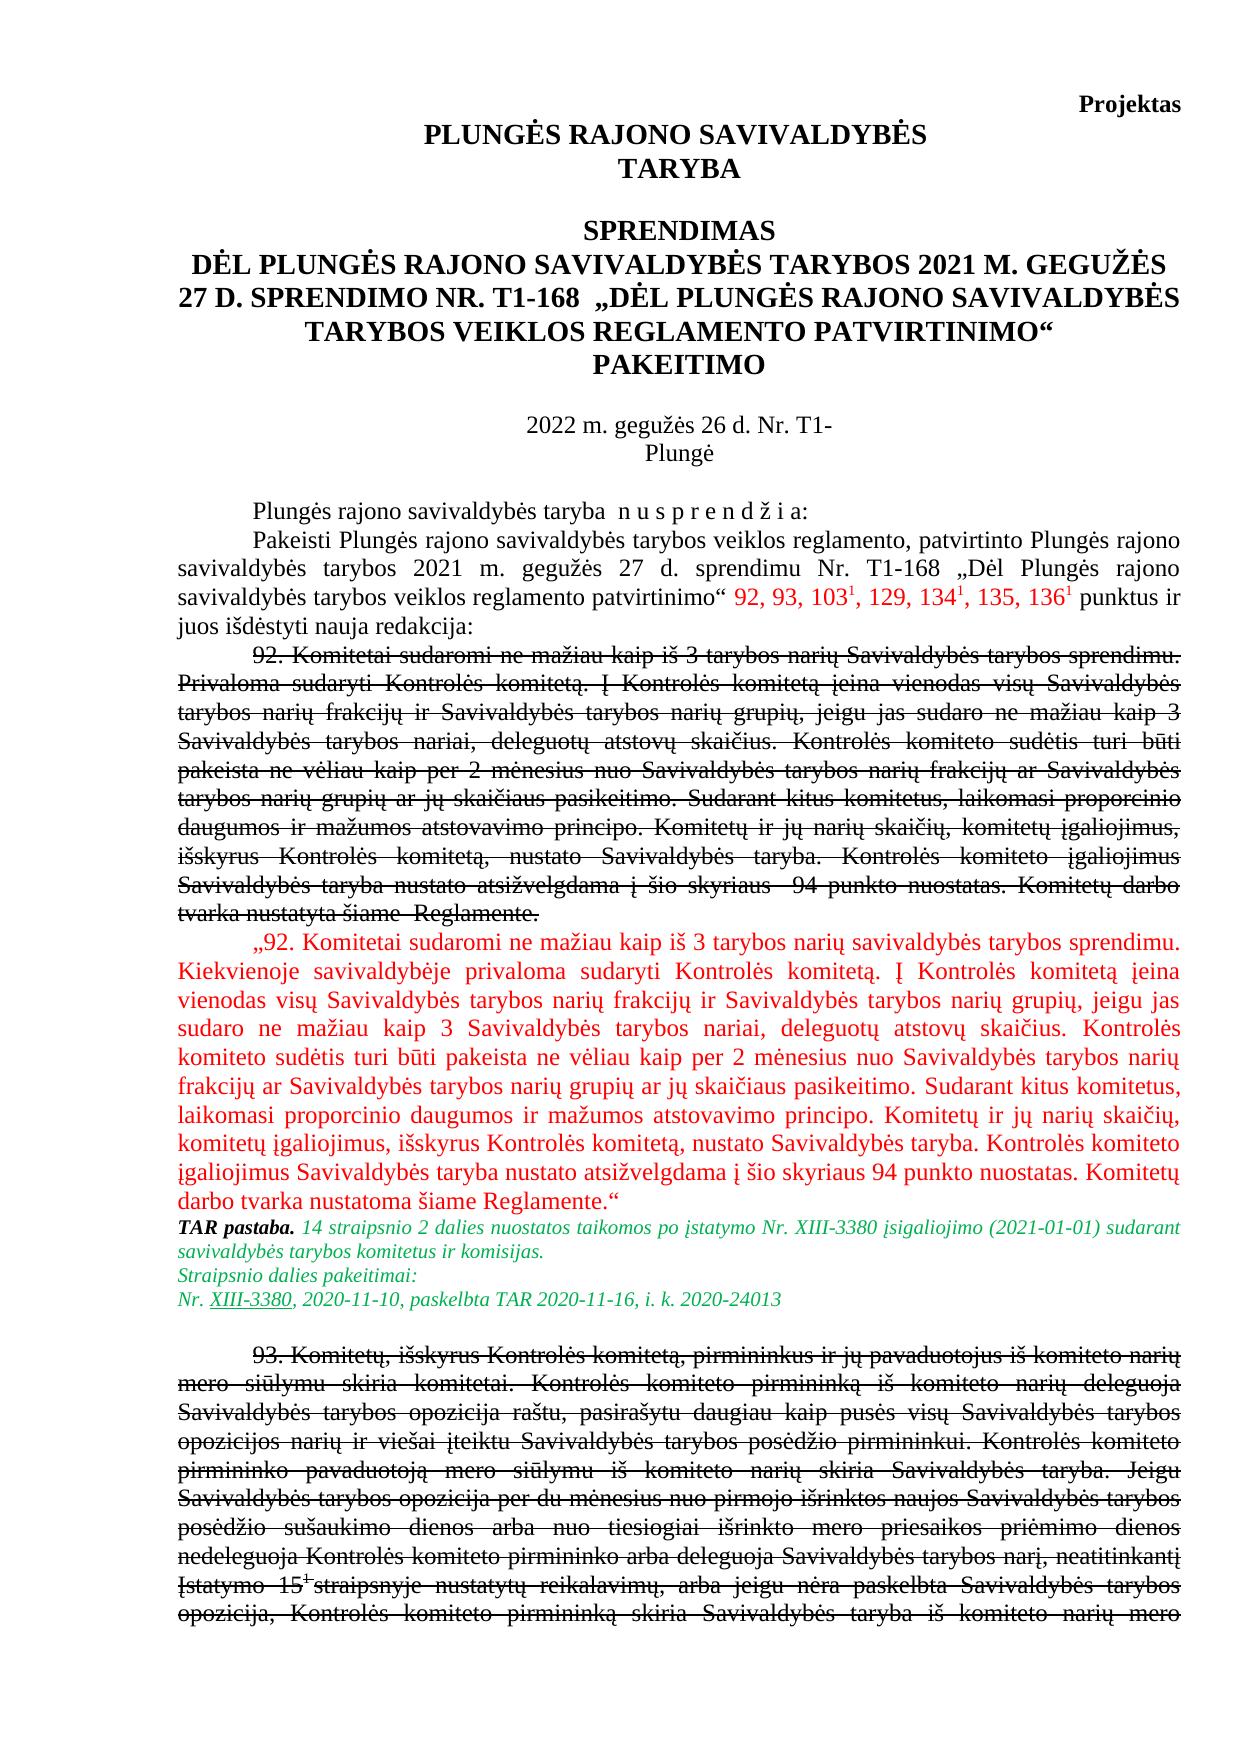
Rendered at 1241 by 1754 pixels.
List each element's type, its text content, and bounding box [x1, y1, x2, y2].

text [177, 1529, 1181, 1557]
text 92. Komitetai sudaromi ne mažiau kaip iš 3 tarybos narių Savivaldybės tarybos sprendimu. Privaloma sudaryti Kontrolės komitetą. Į Kontrolės komitetą įeina vienodas visų Savivaldybės tarybos narių frakcijų ir Savivaldybės tarybos narių grupių, jeigu jas sudaro ne mažiau kaip 3 Savivaldybės tarybos nariai, deleguotų atstovų skaičius. Kontrolės komiteto sudėtis turi būti pakeista ne vėliau kaip per 2 mėnesius nuo Savivaldybės tarybos narių frakcijų ar Savivaldybės tarybos narių grupių ar jų skaičiaus pasikeitimo. Sudarant kitus komitetus, laikomasi proporcinio daugumos ir mažumos atstovavimo principo. Komitetų ir jų narių skaičių, komitetų įgaliojimus, išskyrus Kontrolės komitetą, nustato Savivaldybės taryba. Kontrolės komiteto įgaliojimus Savivaldybės taryba nustato atsižvelgdama į šio skyriaus 94 punkto nuostatas. Komitetų darbo tvarka nustatyta šiame Reglamente. [177, 800, 1181, 857]
text Plungė [177, 438, 1181, 467]
text Projektas [177, 89, 1181, 117]
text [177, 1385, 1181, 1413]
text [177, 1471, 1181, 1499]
text TAR pastaba. 14 straipsnio 2 dalies nuostatos taikomos po įstatymo Nr. XIII-3380 įsigaliojimo (2021-01-01) sudarant savivaldybės tarybos komitetus ir komisijas. [177, 1215, 1181, 1263]
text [177, 1558, 1181, 1614]
text SPRENDIMAS [177, 213, 1181, 247]
text DĖL PLUNGĖS RAJONO SAVIVALDYBĖS TARYBOS 2021 M. GEGUŽĖS 27 D. SPRENDIMO NR. T1-168 „DĖL PLUNGĖS RAJONO SAVIVALDYBĖS TARYBOS VEIKLOS REGLAMENTO PATVIRTINIMO“ [177, 247, 1181, 347]
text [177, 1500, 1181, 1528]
text „92. Komitetai sudaromi ne mažiau kaip iš 3 tarybos narių savivaldybės tarybos sprendimu. Kiekvienoje savivaldybėje privaloma sudaryti Kontrolės komitetą. Į Kontrolės komitetą įeina vienodas visų Savivaldybės tarybos narių frakcijų ir Savivaldybės tarybos narių grupių, jeigu jas sudaro ne mažiau kaip 3 Savivaldybės tarybos nariai, deleguotų atstovų skaičius. Kontrolės komiteto sudėtis turi būti pakeista ne vėliau kaip per 2 mėnesius nuo Savivaldybės tarybos narių frakcijų ar Savivaldybės tarybos narių grupių ar jų skaičiaus pasikeitimo. Sudarant kitus komitetus, laikomasi proporcinio daugumos ir mažumos atstovavimo principo. Komitetų ir jų narių skaičių, komitetų įgaliojimus, išskyrus Kontrolės komitetą, nustato Savivaldybės taryba. Kontrolės komiteto įgaliojimus Savivaldybės taryba nustato atsižvelgdama į šio skyriaus 94 punkto nuostatas. Komitetų darbo tvarka nustatoma šiame Reglamente.“ [177, 927, 1181, 1215]
text Nr. XIII-3380, 2020-11-10, paskelbta TAR 2020-11-16, i. k. 2020-24013 [177, 1287, 1181, 1311]
text Straipsnio dalies pakeitimai: [177, 1263, 1181, 1287]
text Pakeisti Plungės rajono savivaldybės tarybos veiklos reglamento, patvirtinto Plungės rajono savivaldybės tarybos 2021 m. gegužės 27 d. sprendimu Nr. T1-168 „Dėl Plungės rajono savivaldybės tarybos veiklos reglamento patvirtinimo“ 92, 93, 1031, 129, 1341, 135, 1361 punktus ir juos išdėstyti nauja redakcija: [177, 525, 1181, 640]
text 2022 m. gegužės 26 d. Nr. T1- [177, 410, 1181, 438]
text PLUNGĖS RAJONO SAVIVALDYBĖS TARYBA [177, 117, 1181, 184]
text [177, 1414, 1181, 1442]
text 92. Komitetai sudaromi ne mažiau kaip iš 3 tarybos narių Savivaldybės tarybos sprendimu. Privaloma sudaryti Kontrolės komitetą. Į Kontrolės komitetą įeina vienodas visų Savivaldybės tarybos narių frakcijų ir Savivaldybės tarybos narių grupių, jeigu jas sudaro ne mažiau kaip 3 Savivaldybės tarybos nariai, deleguotų atstovų skaičius. Kontrolės komiteto sudėtis turi būti pakeista ne vėliau kaip per 2 mėnesius nuo Savivaldybės tarybos narių frakcijų ar Savivaldybės tarybos narių grupių ar jų skaičiaus pasikeitimo. Sudarant kitus komitetus, laikomasi proporcinio daugumos ir mažumos atstovavimo principo. Komitetų ir jų narių skaičių, komitetų įgaliojimus, išskyrus Kontrolės komitetą, nustato Savivaldybės taryba. Kontrolės komiteto įgaliojimus Savivaldybės taryba nustato atsižvelgdama į šio skyriaus 94 punkto nuostatas. Komitetų darbo tvarka nustatyta šiame Reglamente. [177, 858, 1181, 927]
text Plungės rajono savivaldybės taryba n u s p r e n d ž i a: [177, 496, 1181, 525]
text PAKEITIMO [177, 347, 1181, 381]
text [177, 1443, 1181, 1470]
